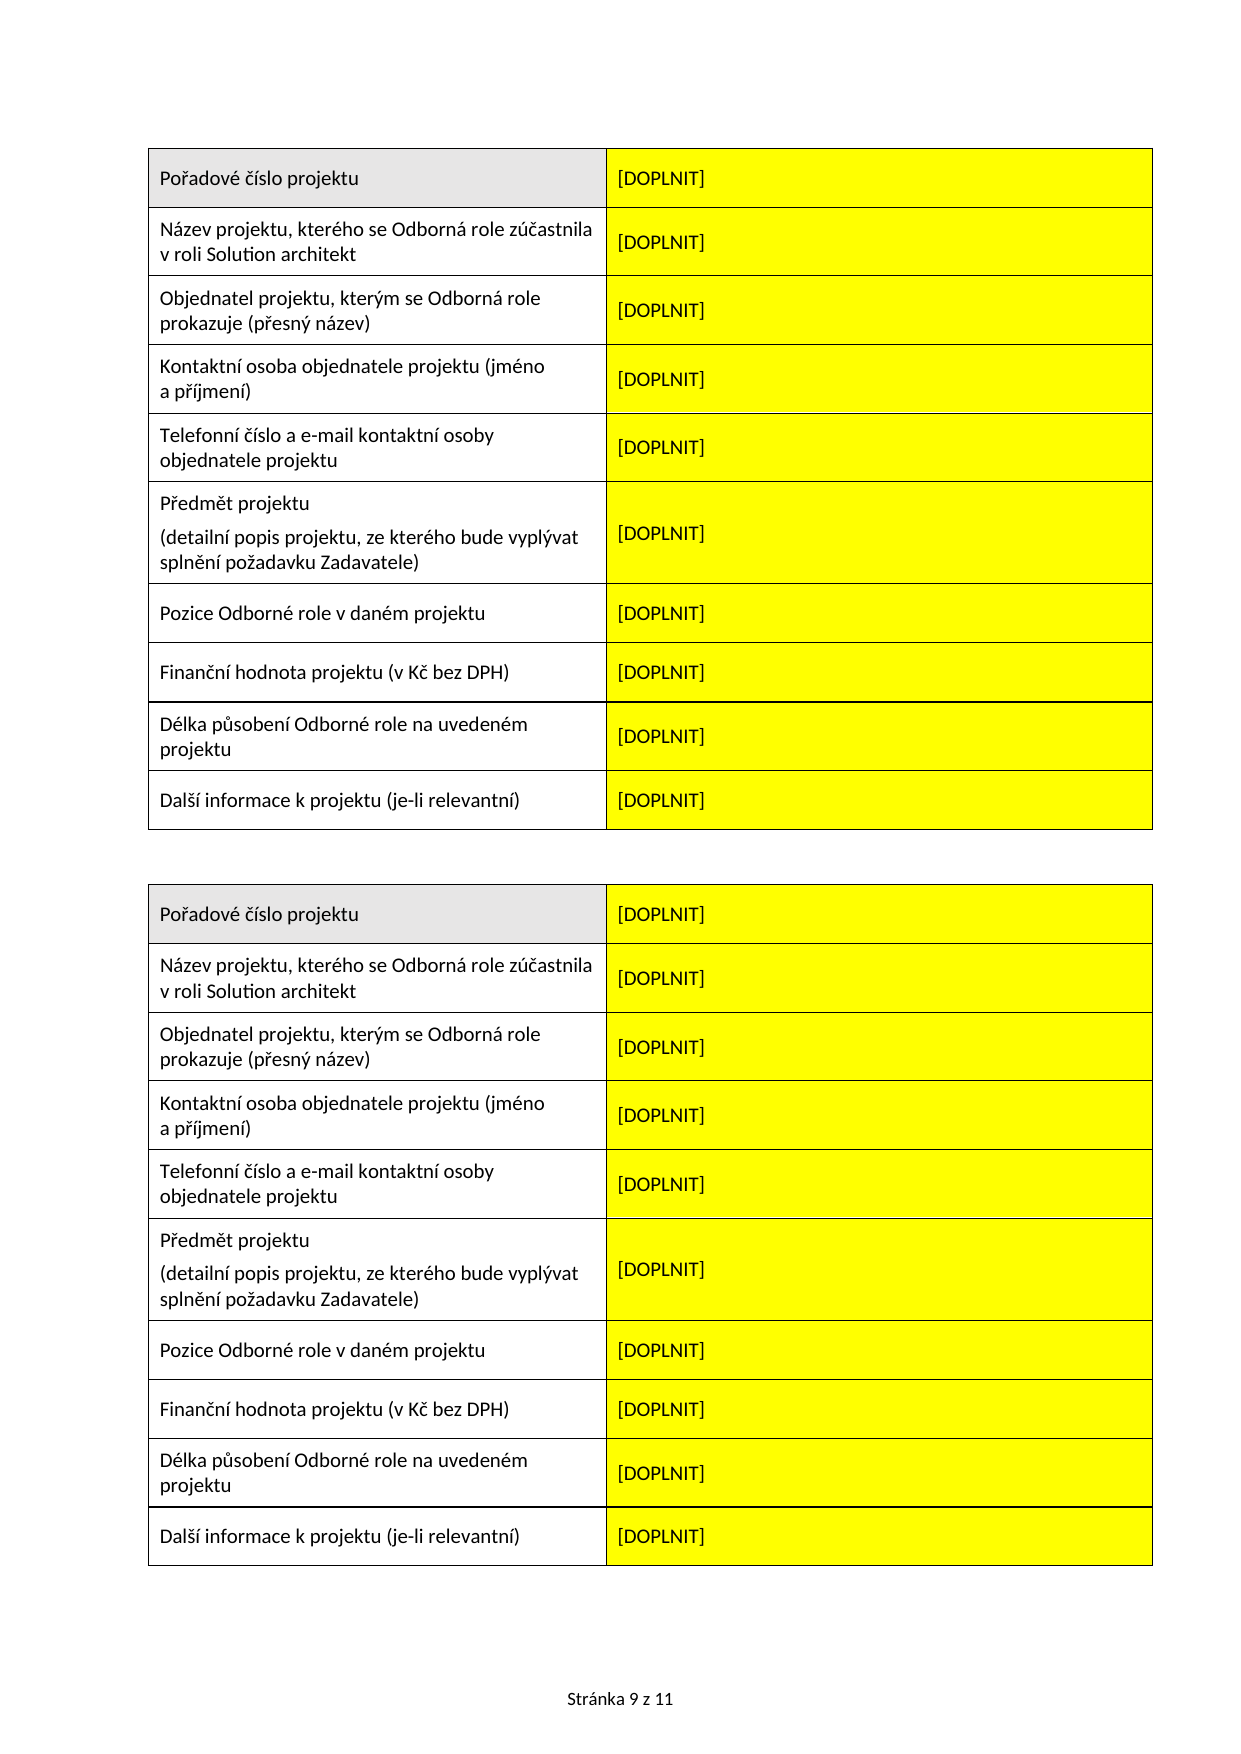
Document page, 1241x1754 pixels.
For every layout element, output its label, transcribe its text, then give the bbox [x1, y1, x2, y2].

table_cell Finanční hodnota projektu (v Kč bez DPH) [149, 1380, 606, 1438]
table_header Pořadové číslo projektu [149, 885, 606, 943]
table_header Pořadové číslo projektu [149, 149, 606, 207]
table_cell [DOPLNIT] [607, 345, 1152, 412]
table_cell Další informace k projektu (je-li relevantní) [149, 1508, 606, 1565]
table_cell [DOPLNIT] [607, 1439, 1152, 1506]
table_cell [DOPLNIT] [607, 482, 1152, 583]
table_cell Objednatel projektu, kterým se Odborná role prokazuje (přesný název) [149, 276, 606, 344]
table_cell [DOPLNIT] [607, 1321, 1152, 1379]
table_cell [DOPLNIT] [607, 276, 1152, 344]
table_cell Další informace k projektu (je-li relevantní) [149, 771, 606, 829]
table_cell [DOPLNIT] [607, 1380, 1152, 1438]
table_cell [DOPLNIT] [607, 584, 1152, 642]
table_cell [DOPLNIT] [607, 703, 1152, 770]
table_cell [DOPLNIT] [607, 1081, 1152, 1149]
table_cell [DOPLNIT] [607, 208, 1152, 275]
table_cell Telefonní číslo a e-mail kontaktní osoby objednatele projektu [149, 414, 606, 481]
table_cell [DOPLNIT] [607, 944, 1152, 1012]
table_cell Délka působení Odborné role na uvedeném projektu [149, 1439, 606, 1506]
table_cell Název projektu, kterého se Odborná role zúčastnila v roli Solution architekt [149, 944, 606, 1012]
table_cell Předmět projektu (detailní popis projektu, ze kterého bude vyplývat splnění požadavku Zadavatele) [149, 482, 606, 583]
table_header [DOPLNIT] [607, 885, 1152, 943]
table_cell [DOPLNIT] [607, 771, 1152, 829]
table_header [DOPLNIT] [607, 149, 1152, 207]
table_cell Kontaktní osoba objednatele projektu (jméno a příjmení) [149, 1081, 606, 1149]
table_cell Pozice Odborné role v daném projektu [149, 584, 606, 642]
table_cell [DOPLNIT] [607, 1508, 1152, 1565]
table_cell [DOPLNIT] [607, 1150, 1152, 1217]
table_cell Finanční hodnota projektu (v Kč bez DPH) [149, 643, 606, 701]
table_cell [DOPLNIT] [607, 1219, 1152, 1320]
table_cell Telefonní číslo a e-mail kontaktní osoby objednatele projektu [149, 1150, 606, 1217]
table_cell [DOPLNIT] [607, 1013, 1152, 1080]
table_cell Předmět projektu (detailní popis projektu, ze kterého bude vyplývat splnění požadavku Zadavatele) [149, 1219, 606, 1320]
table_cell Pozice Odborné role v daném projektu [149, 1321, 606, 1379]
table_cell [DOPLNIT] [607, 414, 1152, 481]
table_cell Délka působení Odborné role na uvedeném projektu [149, 703, 606, 770]
table_cell Kontaktní osoba objednatele projektu (jméno a příjmení) [149, 345, 606, 412]
table_cell Název projektu, kterého se Odborná role zúčastnila v roli Solution architekt [149, 208, 606, 275]
table_cell Objednatel projektu, kterým se Odborná role prokazuje (přesný název) [149, 1013, 606, 1080]
table_cell [DOPLNIT] [607, 643, 1152, 701]
